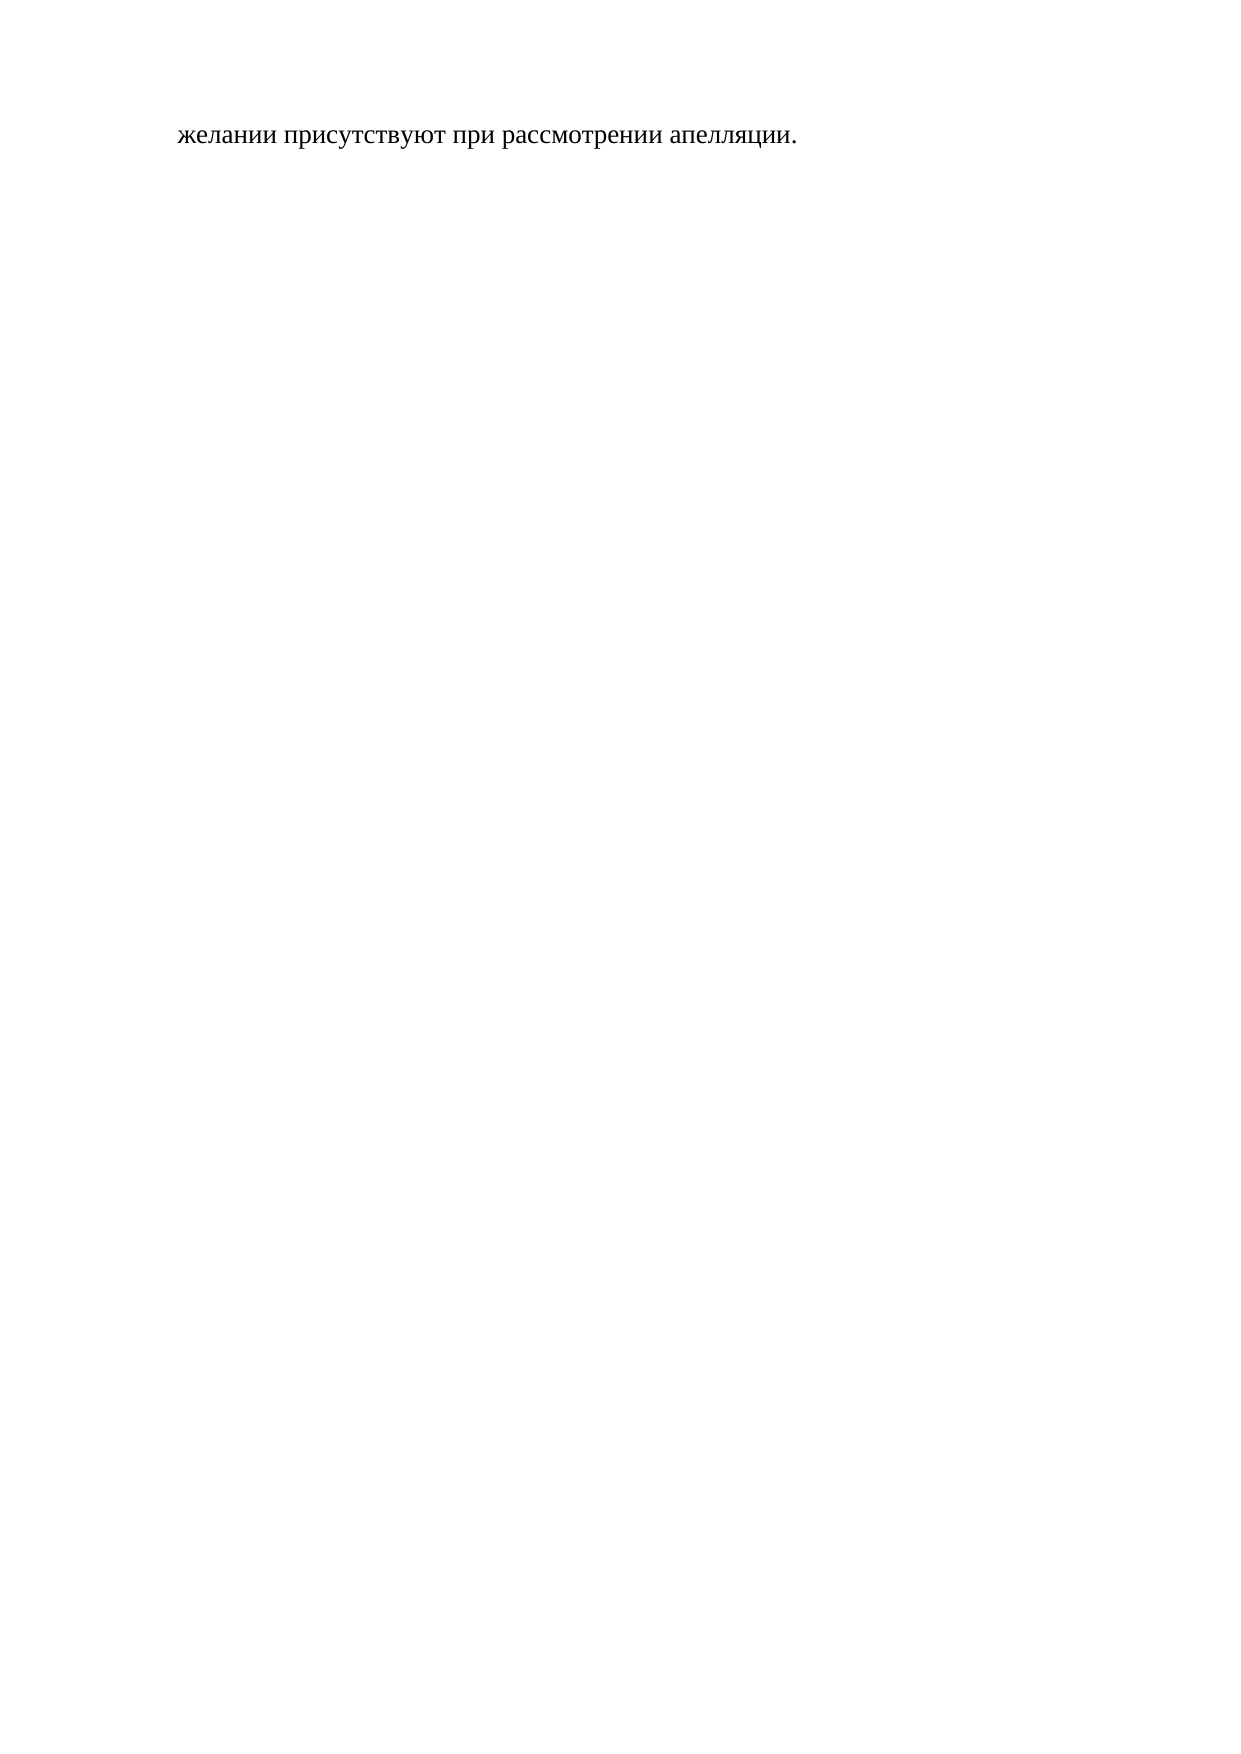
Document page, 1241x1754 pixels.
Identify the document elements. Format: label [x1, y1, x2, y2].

text [177, 118, 1152, 149]
